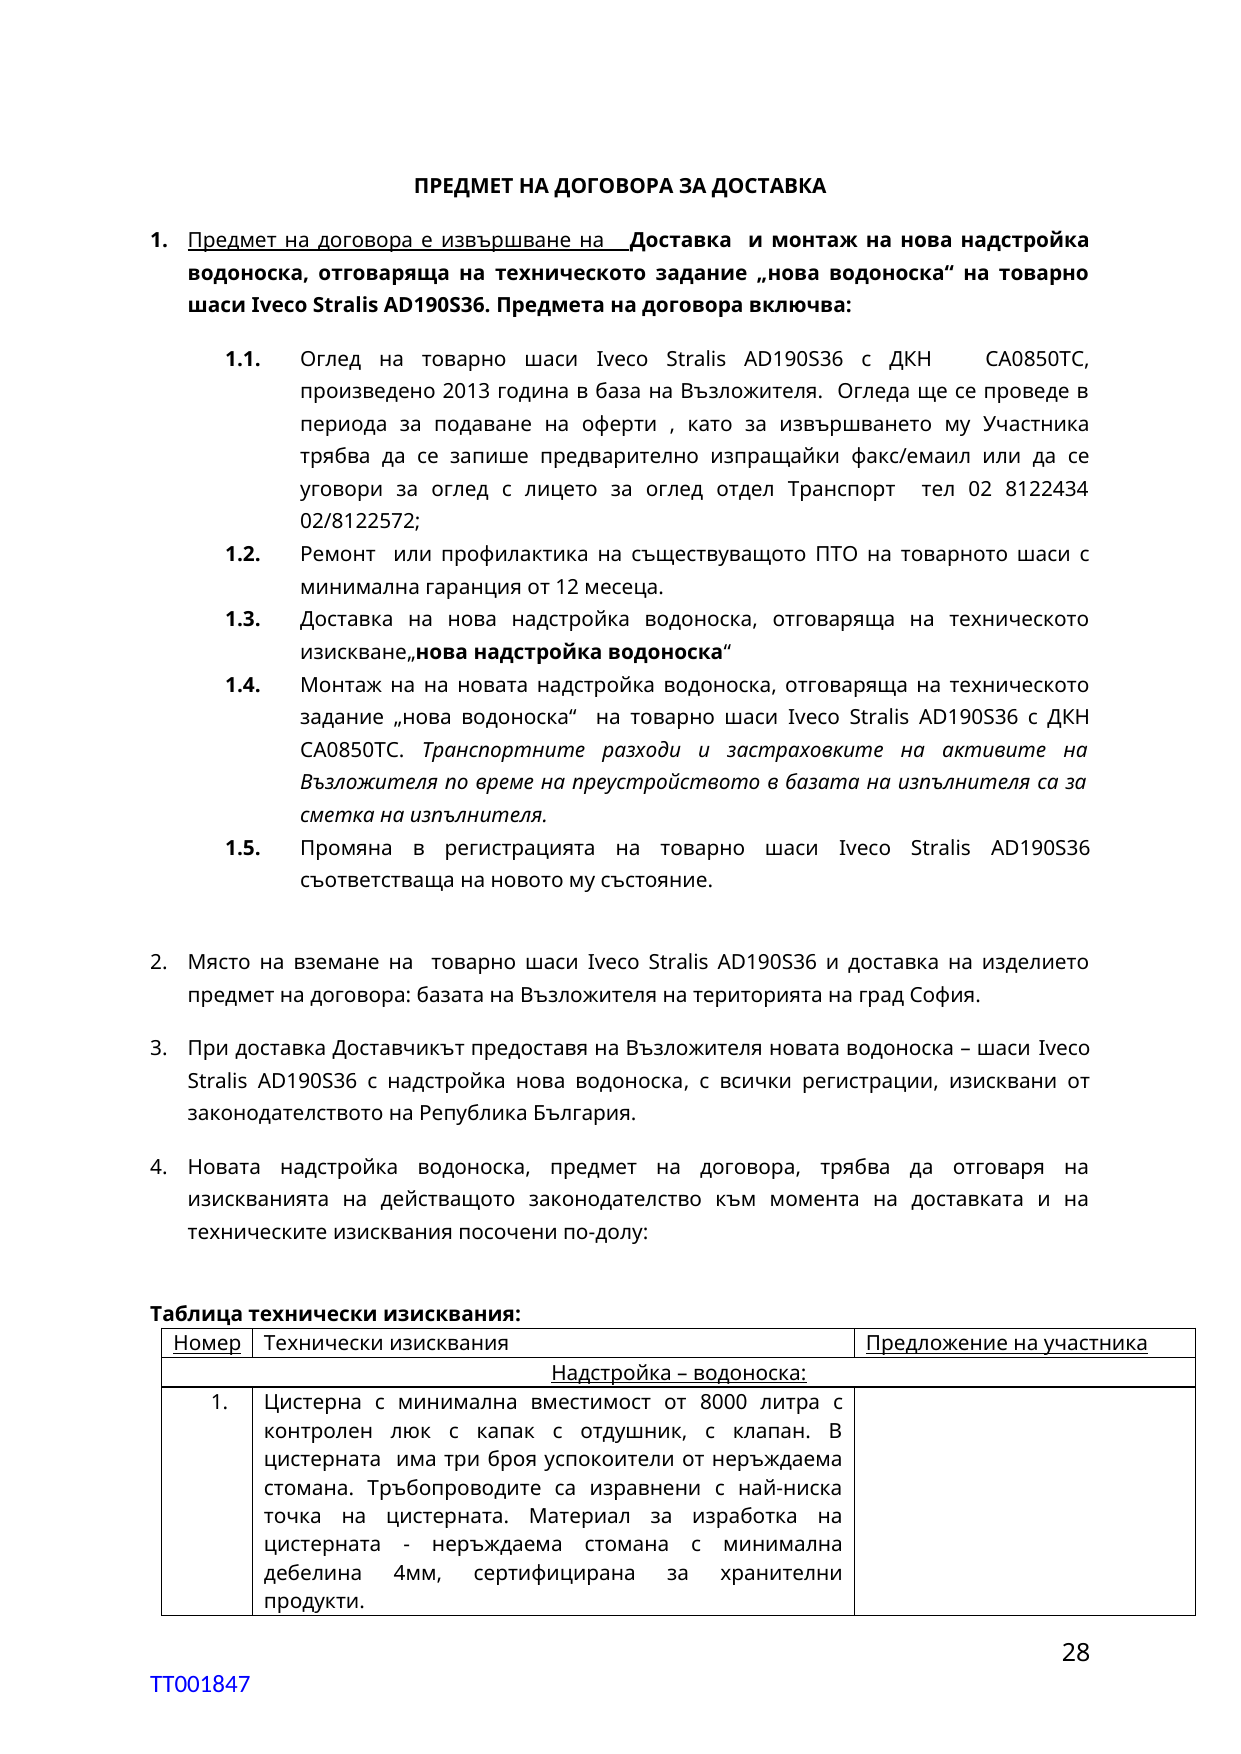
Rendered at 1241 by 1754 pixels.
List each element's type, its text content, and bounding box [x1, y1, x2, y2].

list Доставка на нова надстройка водоноска, отговаряща на техническото изискване„нова надстройка водоноска“ [225, 604, 1090, 666]
list При доставка Доставчикът предоставя на Възложителя новата водоноска – шаси Iveco Stralis AD190S36 с надстройка нова водоноска, с всички регистрации, изисквани от законодателството на Република България. [150, 1033, 1090, 1127]
table_header Технически изисквания [253, 1329, 854, 1357]
table_cell [855, 1388, 1195, 1615]
text ПРЕДМЕТ НА ДОГОВОРА ЗА ДОСТАВКА [150, 172, 1090, 200]
list Новата надстройка водоноска, предмет на договора, трябва да отговаря на изискванията на действащото законодателство към момента на доставката и на техническите изисквания посочени по-долу: [150, 1152, 1090, 1246]
list Предмет на договора е извършване на Доставка и монтаж на нова надстройка водоноска, отговаряща на техническото задание „нова водоноска“ на товарно шаси Iveco Stralis AD190S36. Предмета на договора включва: [150, 225, 1090, 319]
list Оглед на товарно шаси Iveco Stralis AD190S36 с ДКН СА0850ТС, произведено 2013 година в база на Възложителя. Огледа ще се проведе в периода за подаване на оферти , като за извършването му Участника трябва да се запише предварително изпращайки факс/емаил или да се уговори за оглед с лицето за оглед отдел Транспорт тел 02 8122434 02/8122572; [225, 344, 1090, 535]
text Таблица технически изисквания: [150, 1299, 1090, 1327]
table_cell Цистерна с минимална вместимост от 8000 литра с контролен люк с капак с отдушник, с клапан. В цистерната има три броя успокоители от неръждаема стомана. Тръбопроводите са изравнени с най-ниска точка на цистерната. Материал за изработка на цистерната - неръждаема стомана с минимална дебелина 4мм, сертифицирана за хранителни продукти. [253, 1388, 854, 1615]
table_header Номер [162, 1329, 252, 1357]
table_cell Надстройка – водоноска: [162, 1358, 1195, 1386]
table_header Предложение на участника [855, 1329, 1195, 1357]
list Монтаж на на новата надстройка водоноска, отговаряща на техническото задание „нова водоноска“ на товарно шаси Iveco Stralis AD190S36 с ДКН СА0850ТС. Транспортните разходи и застраховките на активите на Възложителя по време на преустройството в базата на изпълнителя са за сметка на изпълнителя. [225, 670, 1090, 828]
list Ремонт или профилактика на съществуващото ПТО на товарното шаси с минимална гаранция от 12 месеца. [225, 539, 1090, 600]
list Промяна в регистрацията на товарно шаси Iveco Stralis AD190S36 съответстваща на новото му състояние. [225, 833, 1090, 894]
table_cell [162, 1388, 252, 1615]
list Място на вземане на товарно шаси Iveco Stralis AD190S36 и доставка на изделието предмет на договора: базата на Възложителя на територията на град София. [150, 947, 1090, 1008]
